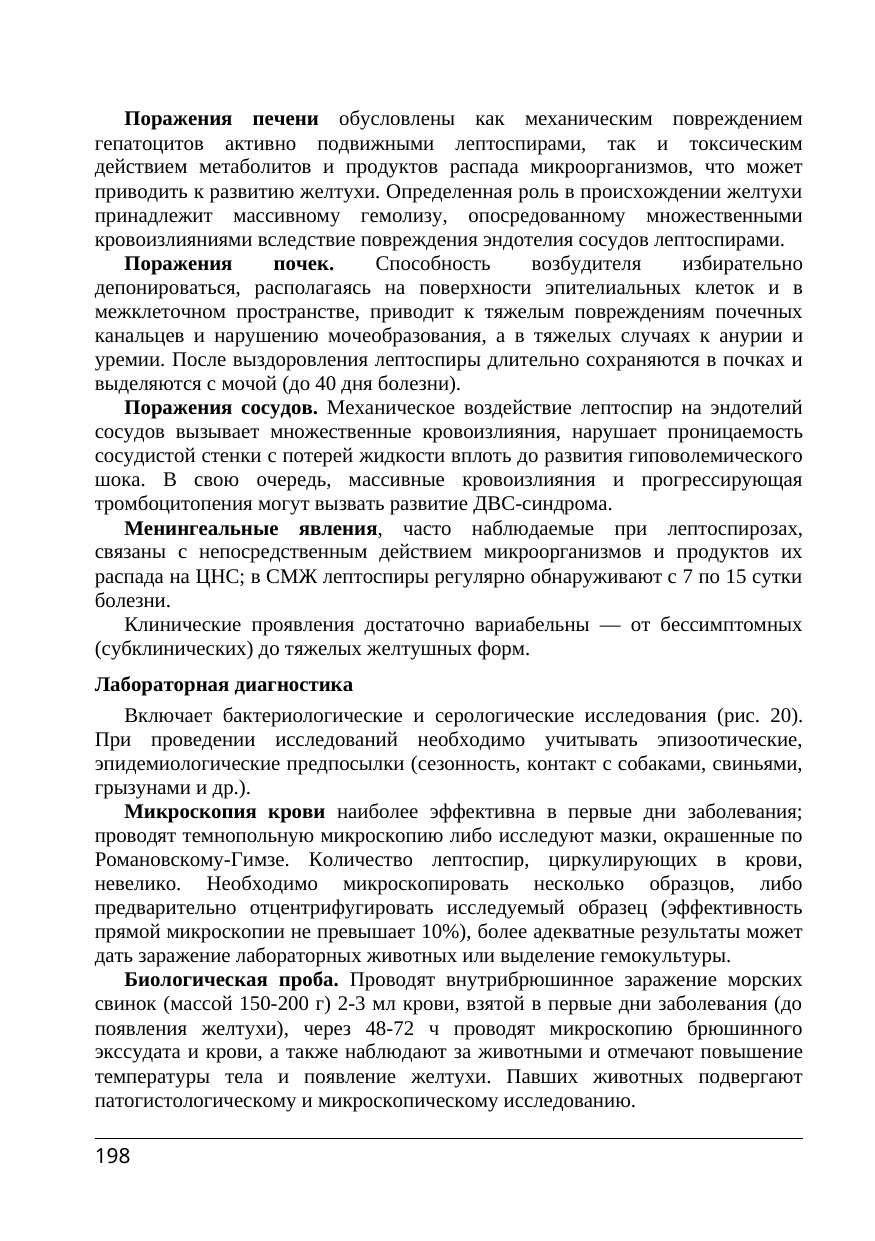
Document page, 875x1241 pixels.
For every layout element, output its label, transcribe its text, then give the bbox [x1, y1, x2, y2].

text Включает бактериологические и серологические исследования (рис. 20). При проведении исследований необходимо учитывать эпизоотические, эпидемиологические предпосылки (сезонность, контакт с собаками, свиньями, грызунами и др.). [94, 703, 803, 799]
subtitle Лабораторная диагностика [94, 672, 803, 696]
text Клинические проявления достаточно вариабельны — от бессимптомных (субклинических) до тяжелых желтушных форм. [94, 612, 803, 660]
text Поражения почек. Способность возбудителя избирательно депонироваться, располагаясь на поверхности эпителиальных клеток и в межклеточном пространстве, приводит к тяжелым повреждениям почечных канальцев и нарушению мочеобразования, а в тяжелых случаях к анурии и уремии. После выздоровления лептоспиры длительно сохраняются в почках и выделяются с мочой (до 40 дня болезни). [94, 251, 803, 395]
text Биологическая проба. Проводят внутрибрюшинное заражение морских свинок (массой 150-) 2-3 мл крови, взятой в первые дни заболевания (до появления желтухи), через 48-72 ч проводят микроскопию брюшинного экссудата и крови, а также наблюдают за животными и отмечают повышение температуры тела и появление желтухи. Павших животных подвергают патогистологическому и микроскопическому исследованию. [94, 967, 803, 1112]
text Менингеальные явления, часто наблюдаемые при лептоспирозах, связаны с непосредственным действием микроорганизмов и продуктов их распада на ЦНС; в СМЖ лептоспиры регулярно обнаруживают с 7 по 15 сутки болезни. [94, 515, 803, 612]
text Микроскопия крови наиболее эффективна в первые дни заболевания; проводят темнопольную микроскопию либо исследуют мазки, окрашенные по Романовскому-Гимзе. Количество лептоспир, циркулирующих в крови, невелико. Необходимо микроскопировать несколько образцов, либо предварительно отцентрифугировать исследуемый образец (эффективность прямой микроскопии не превышает 10%), более адекватные результаты может дать заражение лабораторных животных или выделение гемокультуры. [94, 799, 803, 967]
text Поражения сосудов. Механическое воздействие лептоспир на эндотелий сосудов вызывает множественные кровоизлияния, нарушает проницаемость сосудистой стенки с потерей жидкости вплоть до развития гиповолемического шока. В свою очередь, массивные кровоизлияния и прогрессирующая тромбоцитопения могут вызвать развитие ДВС-синдрома. [94, 395, 803, 515]
text Поражения печени обусловлены как механическим повреждением гепатоцитов активно подвижными лептоспирами, так и токсическим действием метаболитов и продуктов распада микроорганизмов, что может приводить к развитию желтухи. Определенная роль в происхождении желтухи принадлежит массивному гемолизу, опосредованному множественными кровоизлияниями вследствие повреждения эндотелия сосудов лептоспирами. [94, 106, 803, 251]
